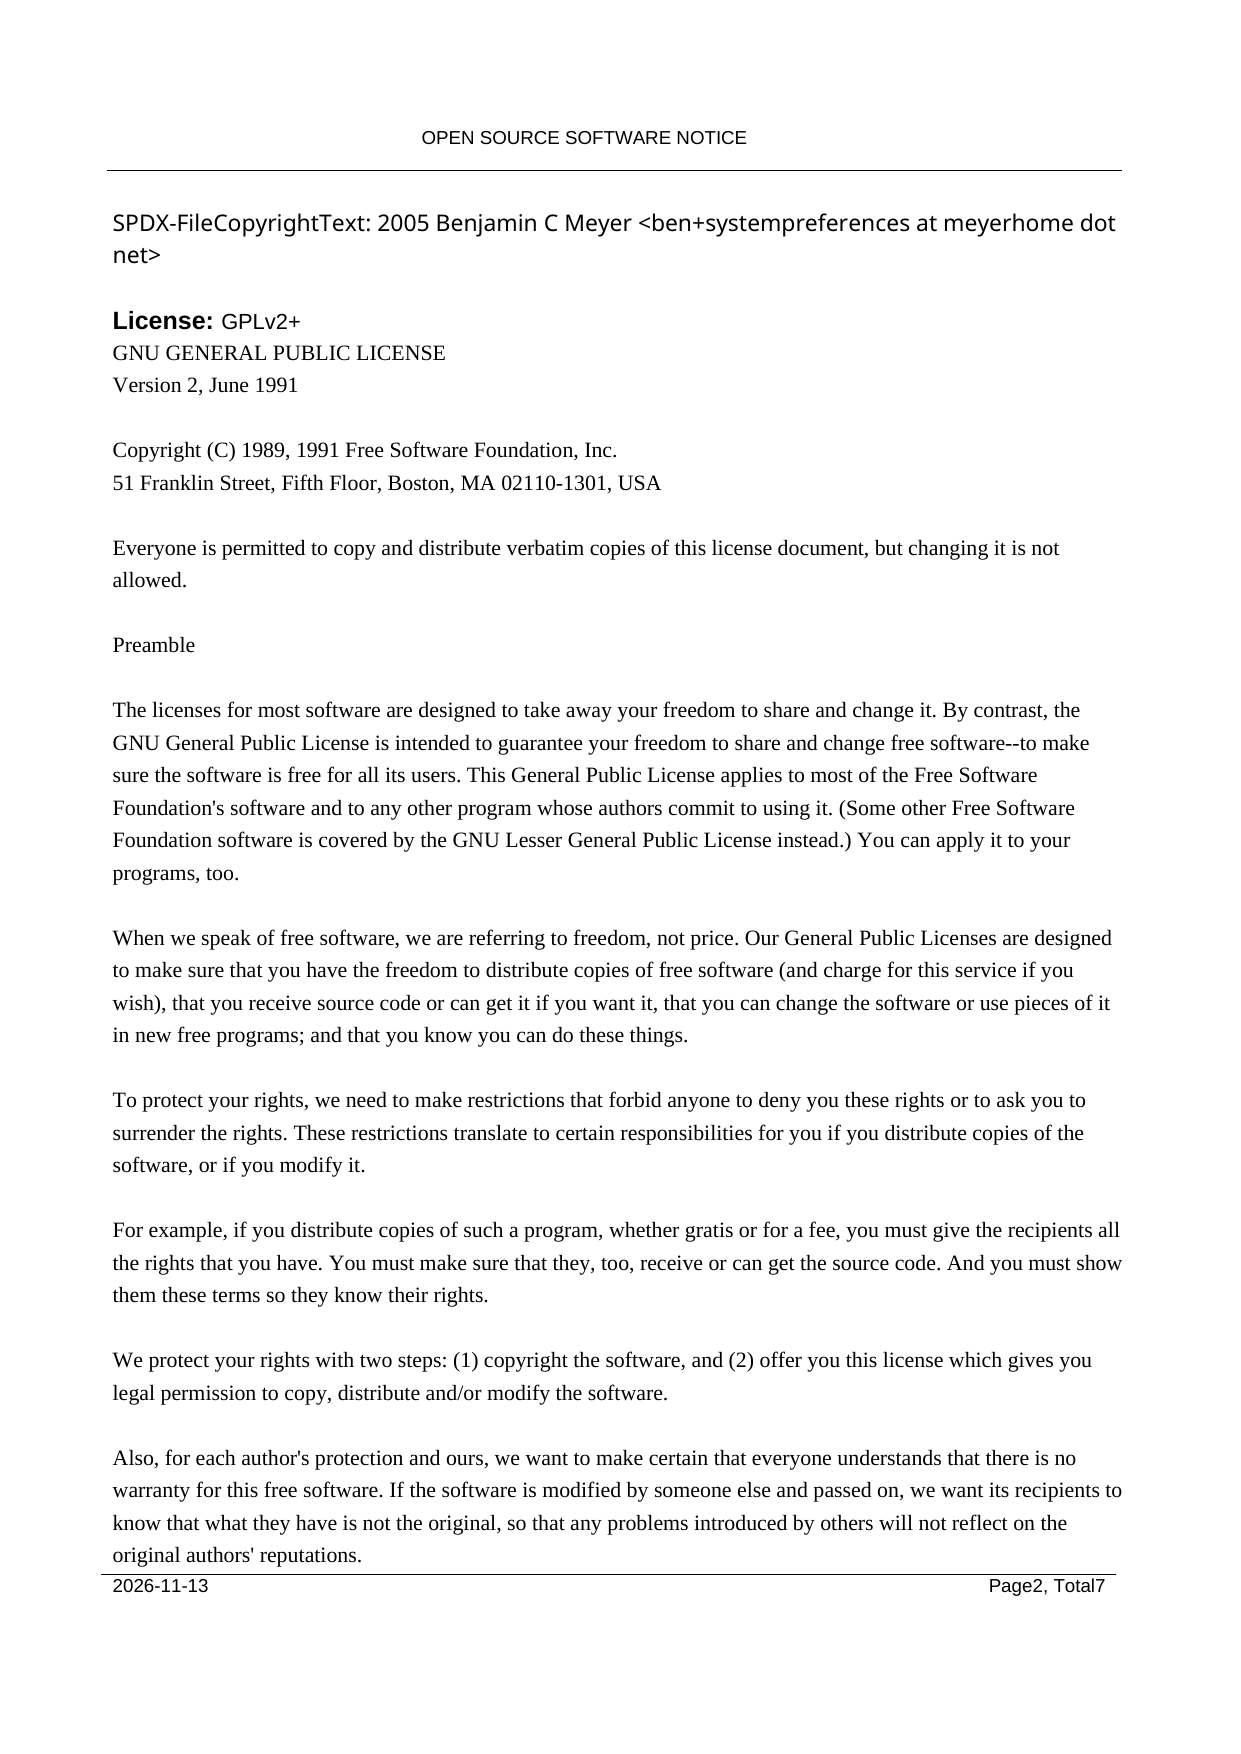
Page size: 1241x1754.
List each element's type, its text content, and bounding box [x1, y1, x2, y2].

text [112, 206, 1128, 304]
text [112, 336, 1128, 1571]
text License: GPLv2+ [112, 304, 1128, 336]
